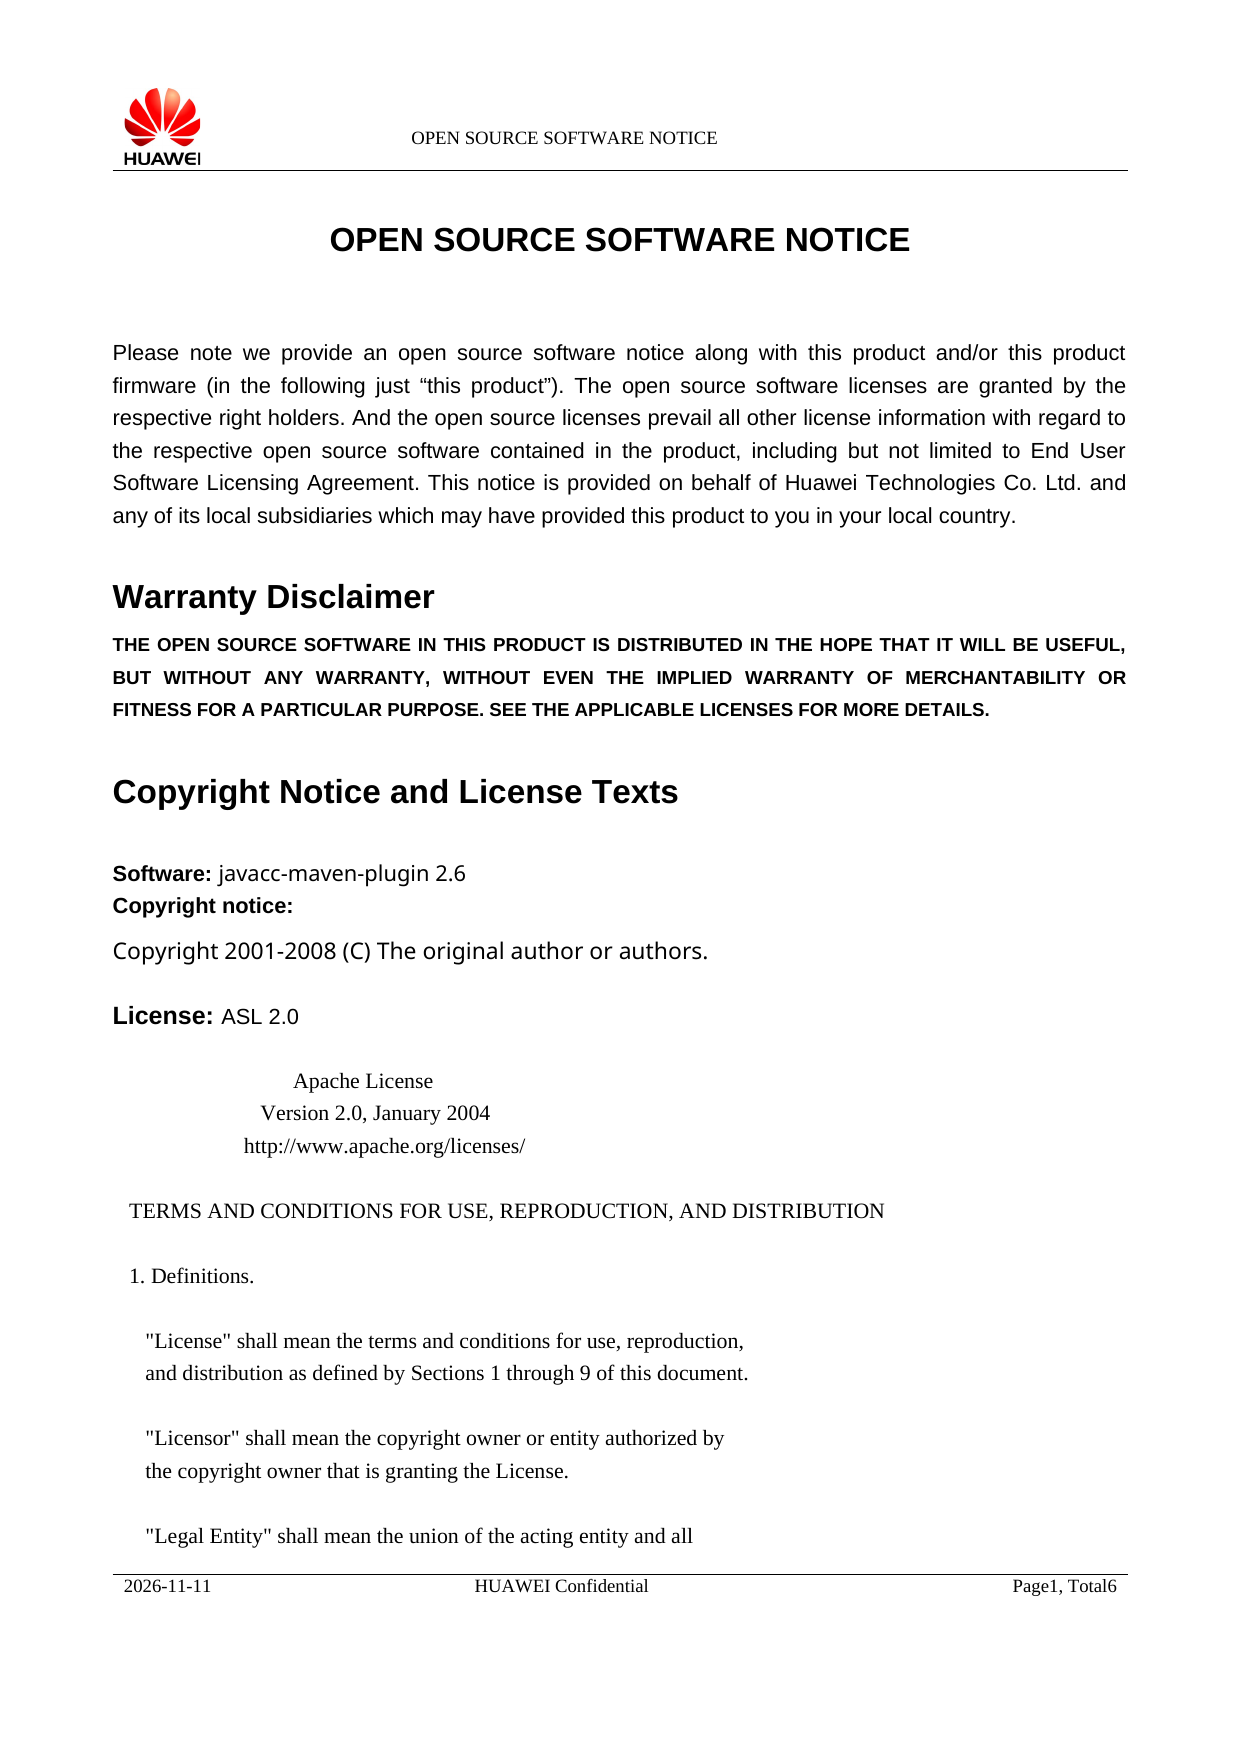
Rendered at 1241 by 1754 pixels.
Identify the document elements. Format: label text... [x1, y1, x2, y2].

picture [124, 88, 201, 165]
text Please note we provide an open source software notice along with this product and/or this product firmware (in the following just “this product”). The open source software licenses are granted by the respective right holders. And the open source licenses prevail all other license information with regard to the respective open source software contained in the product, including but not limited to End User Software Licensing Agreement. This notice is provided on behalf of Huawei Technologies Co. Ltd. and any of its local subsidiaries which may have provided this product to you in your local country. [112, 336, 1128, 531]
text Copyright notice: [112, 889, 1128, 921]
text Copyright 2001-2008 (C) The original author or authors. [112, 934, 1128, 999]
text Warranty Disclaimer [112, 564, 1128, 629]
text Copyright Notice and License Texts [112, 759, 1128, 824]
title Software: javacc-maven-plugin 2.6 [112, 856, 1128, 889]
text License: ASL 2.0 [112, 999, 1128, 1031]
text The open source software in this product is distributed in the hope that it will be useful, but WITHOUT ANY WARRANTY, without even the implied warranty of MERCHANTABILITY or FITNESS FOR A PARTICULAR PURPOSE. See the applicable licenses for more details. [112, 629, 1128, 726]
text OPEN SOURCE SOFTWARE NOTICE [112, 206, 1128, 271]
